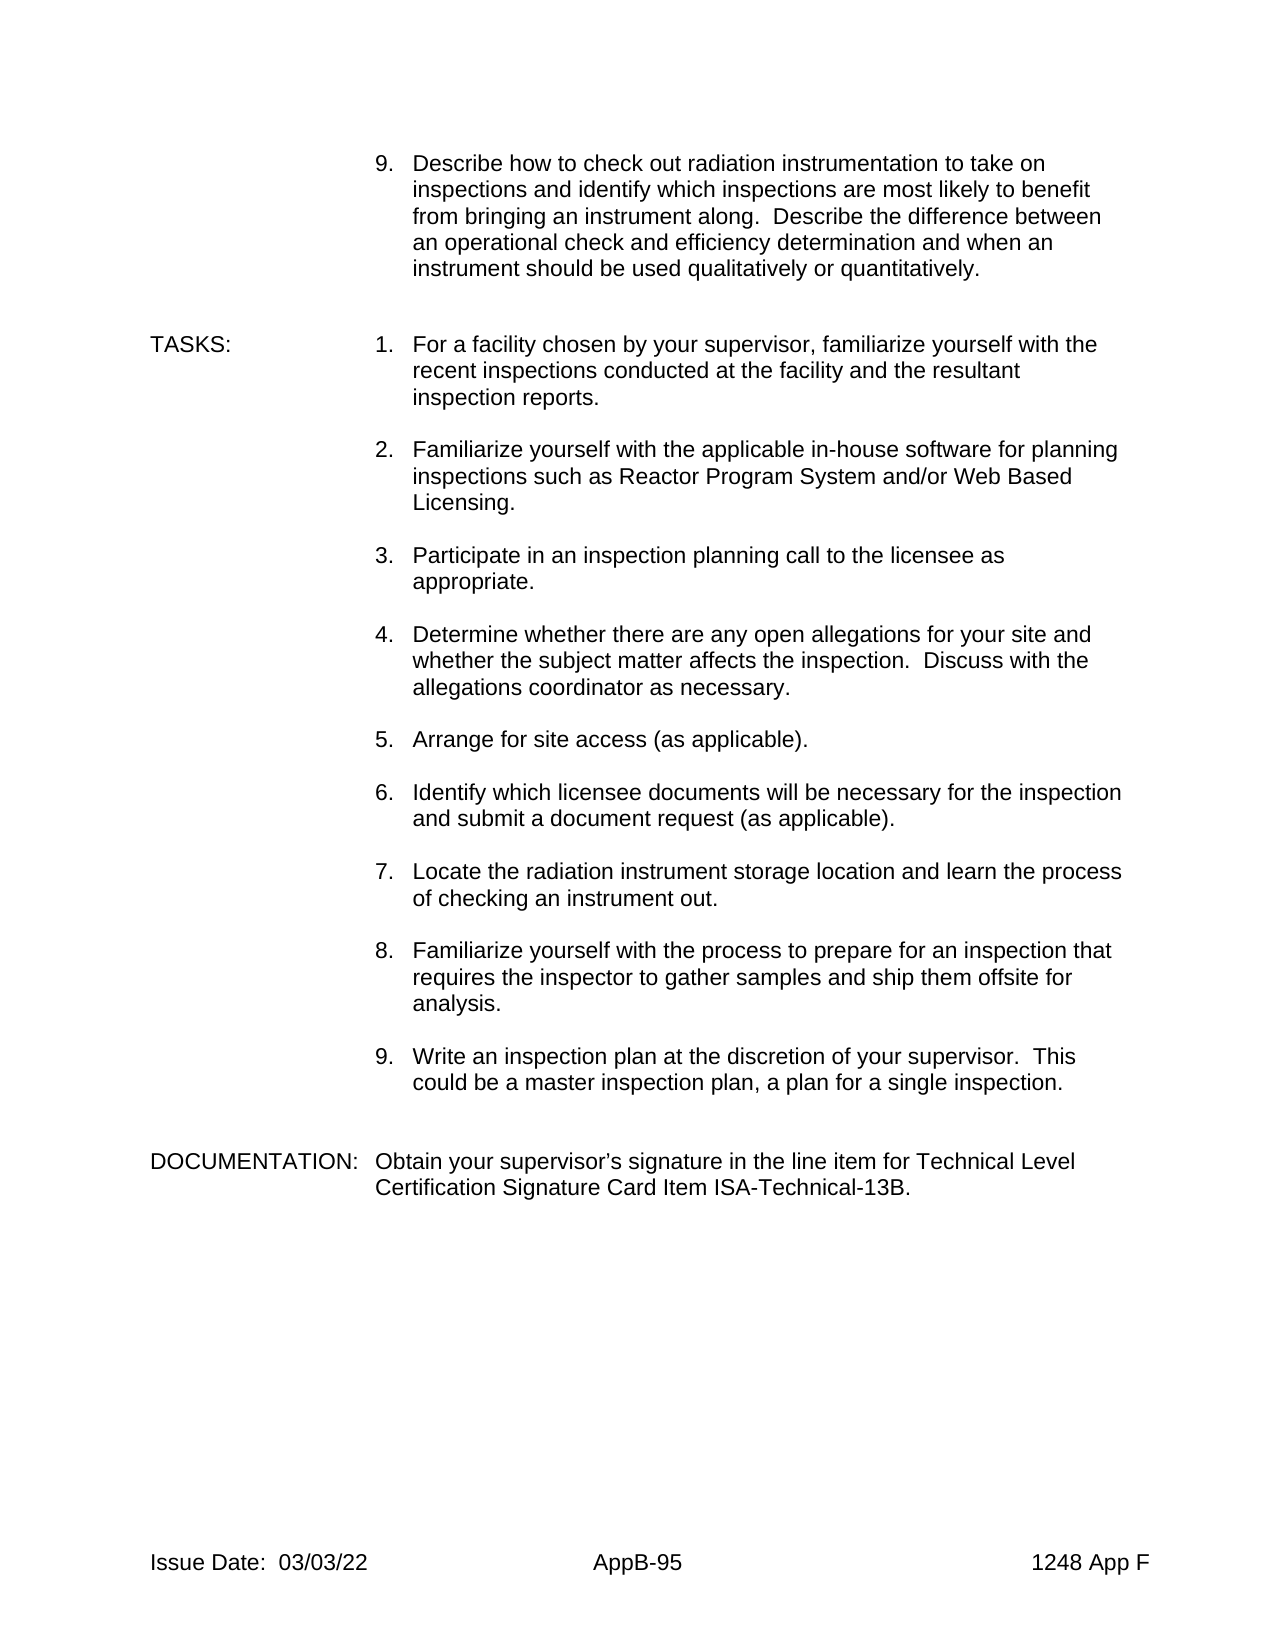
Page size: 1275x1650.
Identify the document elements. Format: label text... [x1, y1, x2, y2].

text DOCUMENTATION: Obtain your supervisor’s signature in the line item for Technical Level Certification Signature Card Item ISA-Technical-13B. [150, 1148, 1125, 1201]
list Write an inspection plan at the discretion of your supervisor. This could be a master inspection plan, a plan for a single inspection. [375, 1043, 1125, 1095]
list Locate the radiation instrument storage location and learn the process of checking an instrument out. [375, 858, 1125, 911]
text TASKS: 1. For a facility chosen by your supervisor, familiarize yourself with the recent inspections conducted at the facility and the resultant inspection reports. [150, 331, 1125, 410]
list Determine whether there are any open allegations for your site and whether the subject matter affects the inspection. Discuss with the allegations coordinator as necessary. [375, 621, 1125, 700]
list Identify which licensee documents will be necessary for the inspection and submit a document request (as applicable). [375, 779, 1125, 832]
list Participate in an inspection planning call to the licensee as appropriate. [375, 542, 1125, 594]
list Arrange for site access (as applicable). [375, 726, 1125, 753]
list Familiarize yourself with the process to prepare for an inspection that requires the inspector to gather samples and ship them offsite for analysis. [375, 937, 1125, 1016]
list Familiarize yourself with the applicable in-house software for planning inspections such as Reactor Program System and/or Web Based Licensing. [375, 436, 1125, 516]
list Describe how to check out radiation instrumentation to take on inspections and identify which inspections are most likely to benefit from bringing an instrument along. Describe the difference between an operational check and efficiency determination and when an instrument should be used qualitatively or quantitatively. [375, 150, 1125, 282]
